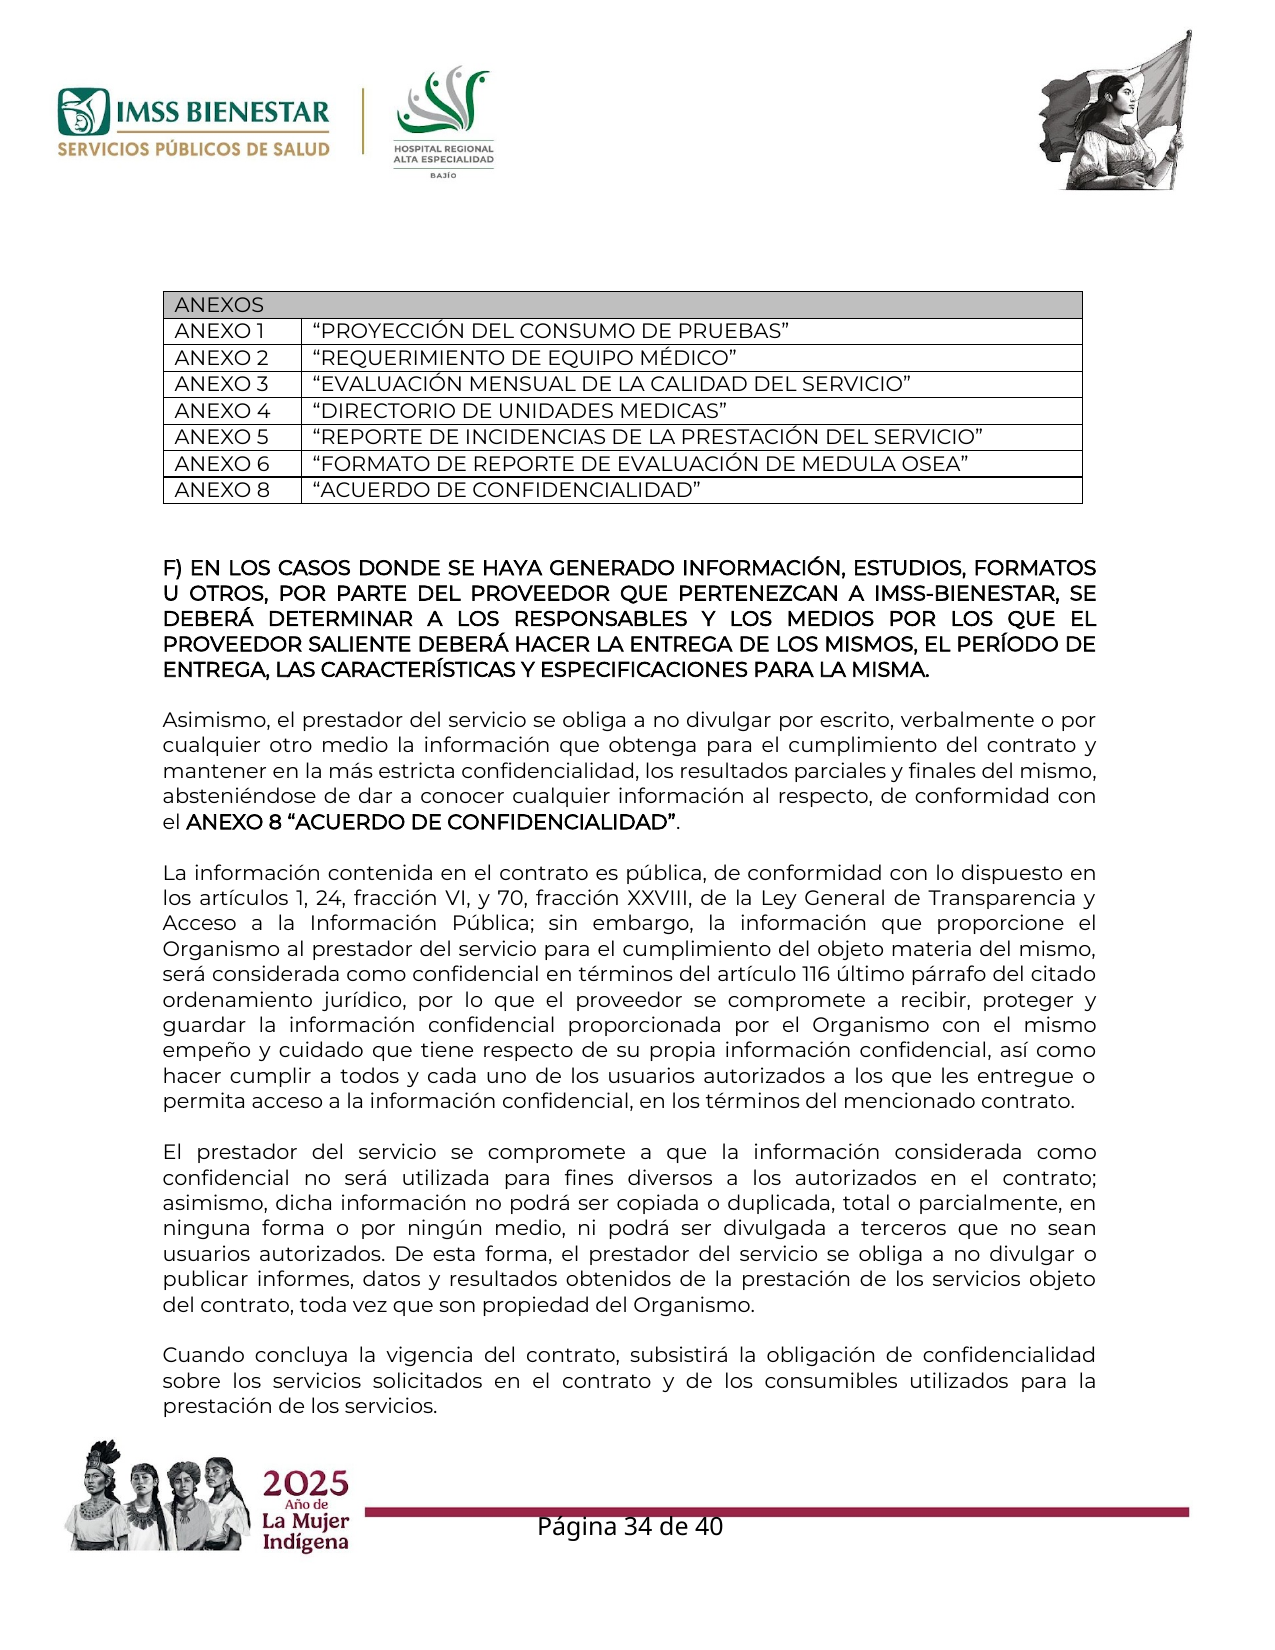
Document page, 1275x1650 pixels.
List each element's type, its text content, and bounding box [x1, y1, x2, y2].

table_cell “ACUERDO DE CONFIDENCIALIDAD” [302, 478, 1082, 503]
table_cell “FORMATO DE REPORTE DE EVALUACIÓN DE MEDULA OSEA” [302, 451, 1082, 476]
table_cell ANEXO 4 [164, 398, 301, 423]
table_cell ANEXO 1 [164, 319, 301, 344]
table_cell ANEXO 6 [164, 451, 301, 476]
table_cell ANEXO 3 [164, 372, 301, 397]
table_cell ANEXO 8 [164, 478, 301, 503]
table_cell ANEXO 2 [164, 345, 301, 371]
table_cell “REPORTE DE INCIDENCIAS DE LA PRESTACIÓN DEL SERVICIO” [302, 425, 1082, 450]
text El prestador del servicio se compromete a que la información considerada como confidencial no será utilizada para fines diversos a los autorizados en el contrato; asimismo, dicha información no podrá ser copiada o duplicada, total o parcialmente, en ninguna forma o por ningún medio, ni podrá ser divulgada a terceros que no sean usuarios autorizados. De esta forma, el prestador del servicio se obliga a no divulgar o publicar informes, datos y resultados obtenidos de la prestación de los servicios objeto del contrato, toda vez que son propiedad del Organismo. [162, 1139, 1098, 1317]
table_cell ANEXO 5 [164, 425, 301, 450]
text F) EN LOS CASOS DONDE SE HAYA GENERADO INFORMACIÓN, ESTUDIOS, FORMATOS U OTROS, POR PARTE DEL PROVEEDOR QUE PERTENEZCAN A IMSS-BIENESTAR, SE DEBERÁ DETERMINAR A LOS RESPONSABLES Y LOS MEDIOS POR LOS QUE EL PROVEEDOR SALIENTE DEBERÁ HACER LA ENTREGA DE LOS MISMOS, EL PERÍODO DE ENTREGA, LAS CARACTERÍSTICAS Y ESPECIFICACIONES PARA LA MISMA. [162, 555, 1098, 682]
text Cuando concluya la vigencia del contrato, subsistirá la obligación de confidencialidad sobre los servicios solicitados en el contrato y de los consumibles utilizados para la prestación de los servicios. [162, 1343, 1098, 1419]
picture [0, 0, 1263, 1650]
table_header ANEXOS [164, 292, 1082, 318]
text Asimismo, el prestador del servicio se obliga a no divulgar por escrito, verbalmente o por cualquier otro medio la información que obtenga para el cumplimiento del contrato y mantener en la más estricta confidencialidad, los resultados parciales y finales del mismo, absteniéndose de dar a conocer cualquier información al respecto, de conformidad con el ANEXO 8 “ACUERDO DE CONFIDENCIALIDAD”. [162, 707, 1098, 834]
table_cell “REQUERIMIENTO DE EQUIPO MÉDICO” [302, 345, 1082, 371]
text La información contenida en el contrato es pública, de conformidad con lo dispuesto en los artículos 1, 24, fracción VI, y 70, fracción XXVIII, de la Ley General de Transparencia y Acceso a la Información Pública; sin embargo, la información que proporcione el Organismo al prestador del servicio para el cumplimiento del objeto materia del mismo, será considerada como confidencial en términos del artículo 116 último párrafo del citado ordenamiento jurídico, por lo que el proveedor se compromete a recibir, proteger y guardar la información confidencial proporcionada por el Organismo con el mismo empeño y cuidado que tiene respecto de su propia información confidencial, así como hacer cumplir a todos y cada uno de los usuarios autorizados a los que les entregue o permita acceso a la información confidencial, en los términos del mencionado contrato. [162, 860, 1098, 1114]
table_cell “DIRECTORIO DE UNIDADES MEDICAS” [302, 398, 1082, 423]
table_cell “EVALUACIÓN MENSUAL DE LA CALIDAD DEL SERVICIO” [302, 372, 1082, 397]
table_cell “PROYECCIÓN DEL CONSUMO DE PRUEBAS” [302, 319, 1082, 344]
